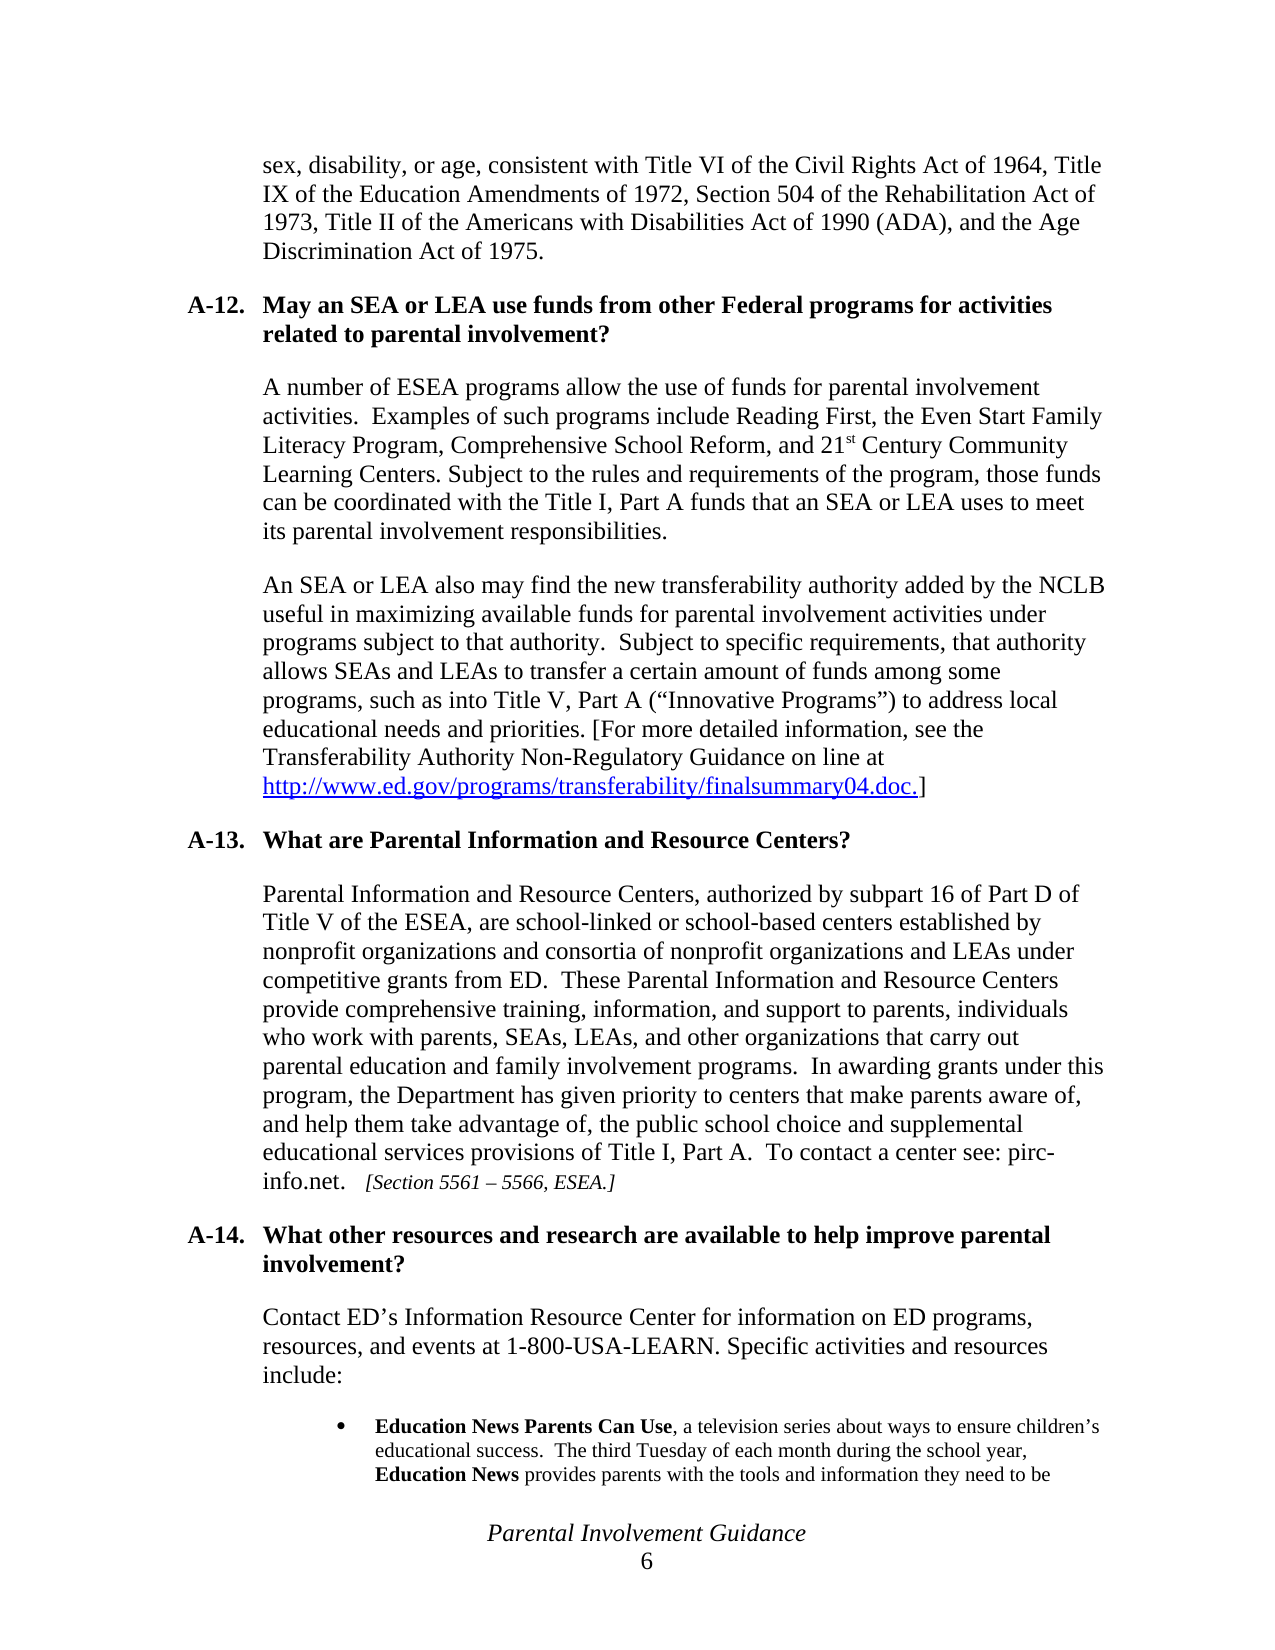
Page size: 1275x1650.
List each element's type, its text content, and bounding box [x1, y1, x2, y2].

text An SEA or LEA also may find the new transferability authority added by the NCLB useful in maximizing available funds for parental involvement activities under programs subject to that authority. Subject to specific requirements, that authority allows SEAs and LEAs to transfer a certain amount of funds among some programs, such as into Title V, Part A (“Innovative Programs”) to address local educational needs and priorities. [For more detailed information, see the Transferability Authority Non-Regulatory Guidance on line at http://www.ed.gov/programs/transferability/finalsummary04.doc.] [262, 570, 1106, 800]
subtitle A-14. What other resources and research are available to help improve parental involvement? [187, 1220, 1106, 1277]
subtitle A-13. What are Parental Information and Resource Centers? [187, 825, 1106, 854]
text A number of ESEA programs allow the use of funds for parental involvement activities. Examples of such programs include Reading First, the Even Start Family Literacy Program, Comprehensive School Reform, and 21st Century Community Learning Centers. Subject to the rules and requirements of the program, those funds can be coordinated with the Title I, Part A funds that an SEA or LEA uses to meet its parental involvement responsibilities. [262, 372, 1106, 545]
text Contact ED’s Information Resource Center for information on ED programs, resources, and events at 1-800-USA-LEARN. Specific activities and resources include: [262, 1302, 1106, 1389]
subtitle A-12. May an SEA or LEA use funds from other Federal programs for activities related to parental involvement? [187, 290, 1106, 347]
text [262, 150, 1106, 265]
text Parental Information and Resource Centers, authorized by subpart 16 of Part D of Title V of the ESEA, are school-linked or school-based centers established by nonprofit organizations and consortia of nonprofit organizations and LEAs under competitive grants from ED. These Parental Information and Resource Centers provide comprehensive training, information, and support to parents, individuals who work with parents, SEAs, LEAs, and other organizations that carry out parental education and family involvement programs. In awarding grants under this program, the Department has given priority to centers that make parents aware of, and help them take advantage of, the public school choice and supplemental educational services provisions of Title I, Part A. To contact a center see: pirc-info.net. [Section 5561 – 5566, ESEA.] [262, 879, 1106, 1195]
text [337, 1414, 1106, 1486]
